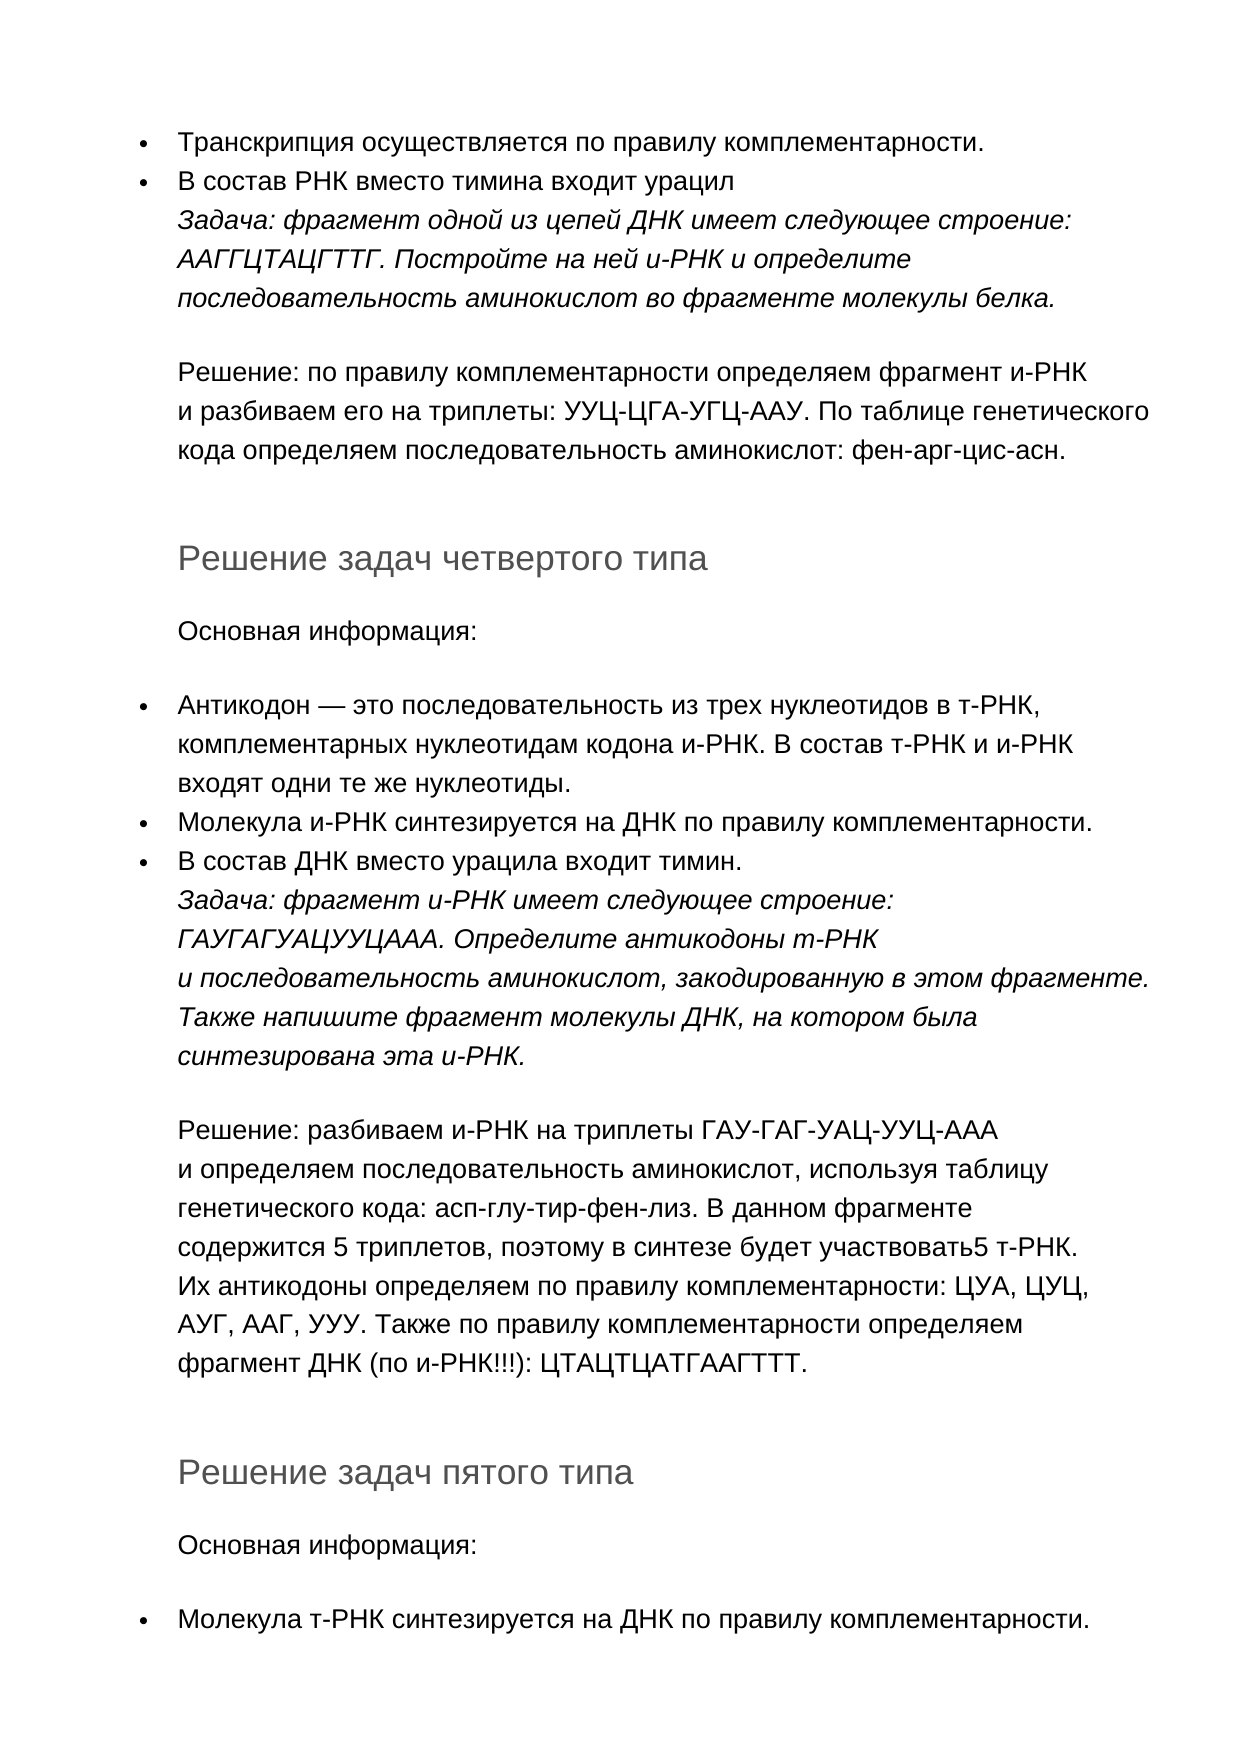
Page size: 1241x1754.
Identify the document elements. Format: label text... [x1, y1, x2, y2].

list Транскрипция осуществляется по правилу комплементарности. [140, 118, 1152, 157]
text Основная информация: [177, 1521, 1152, 1560]
text Задача: фрагмент одной из цепей ДНК имеет следующее строение: ААГГЦТАЦГТТГ. Постройте на ней и-РНК и определите последовательность аминокислот во фрагменте молекулы белка. [177, 196, 1152, 313]
text Решение: по правилу комплементарности определяем фрагмент и-РНК и разбиваем его на триплеты: УУЦ-ЦГА-УГЦ-ААУ. По таблице генетического кода определяем последовательность аминокислот: фен-арг-цис-асн. [177, 348, 1152, 465]
list Молекула и-РНК синтезируется на ДНК по правилу комплементарности. [140, 798, 1152, 837]
text Задача: фрагмент и-РНК имеет следующее строение: ГАУГАГУАЦУУЦААА. Определите антикодоны т-РНК и последовательность аминокислот, закодированную в этом фрагменте. Также напишите фрагмент молекулы ДНК, на котором была синтезирована эта и-РНК. [177, 876, 1152, 1071]
list В состав ДНК вместо урацила входит тимин. [140, 837, 1152, 876]
text Решение задач четвертого типа [177, 500, 1152, 578]
list Антикодон — это последовательность из трех нуклеотидов в т-РНК, комплементарных нуклеотидам кодона и-РНК. В состав т-РНК и и-РНК входят одни те же нуклеотиды. [140, 681, 1152, 798]
list Молекула т-РНК синтезируется на ДНК по правилу комплементарности. [140, 1595, 1152, 1634]
text Решение: разбиваем и-РНК на триплеты ГАУ-ГАГ-УАЦ-УУЦ-ААА и определяем последовательность аминокислот, используя таблицу генетического кода: асп-глу-тир-фен-лиз. В данном фрагменте содержится 5 триплетов, поэтому в синтезе будет участвовать5 т-РНК. Их антикодоны определяем по правилу комплементарности: ЦУА, ЦУЦ, АУГ, ААГ, УУУ. Также по правилу комплементарности определяем фрагмент ДНК (по и-РНК!!!): ЦТАЦТЦАТГААГТТТ. [177, 1106, 1152, 1379]
text Решение задач пятого типа [177, 1414, 1152, 1492]
text Основная информация: [177, 607, 1152, 646]
list В состав РНК вместо тимина входит урацил [140, 157, 1152, 196]
